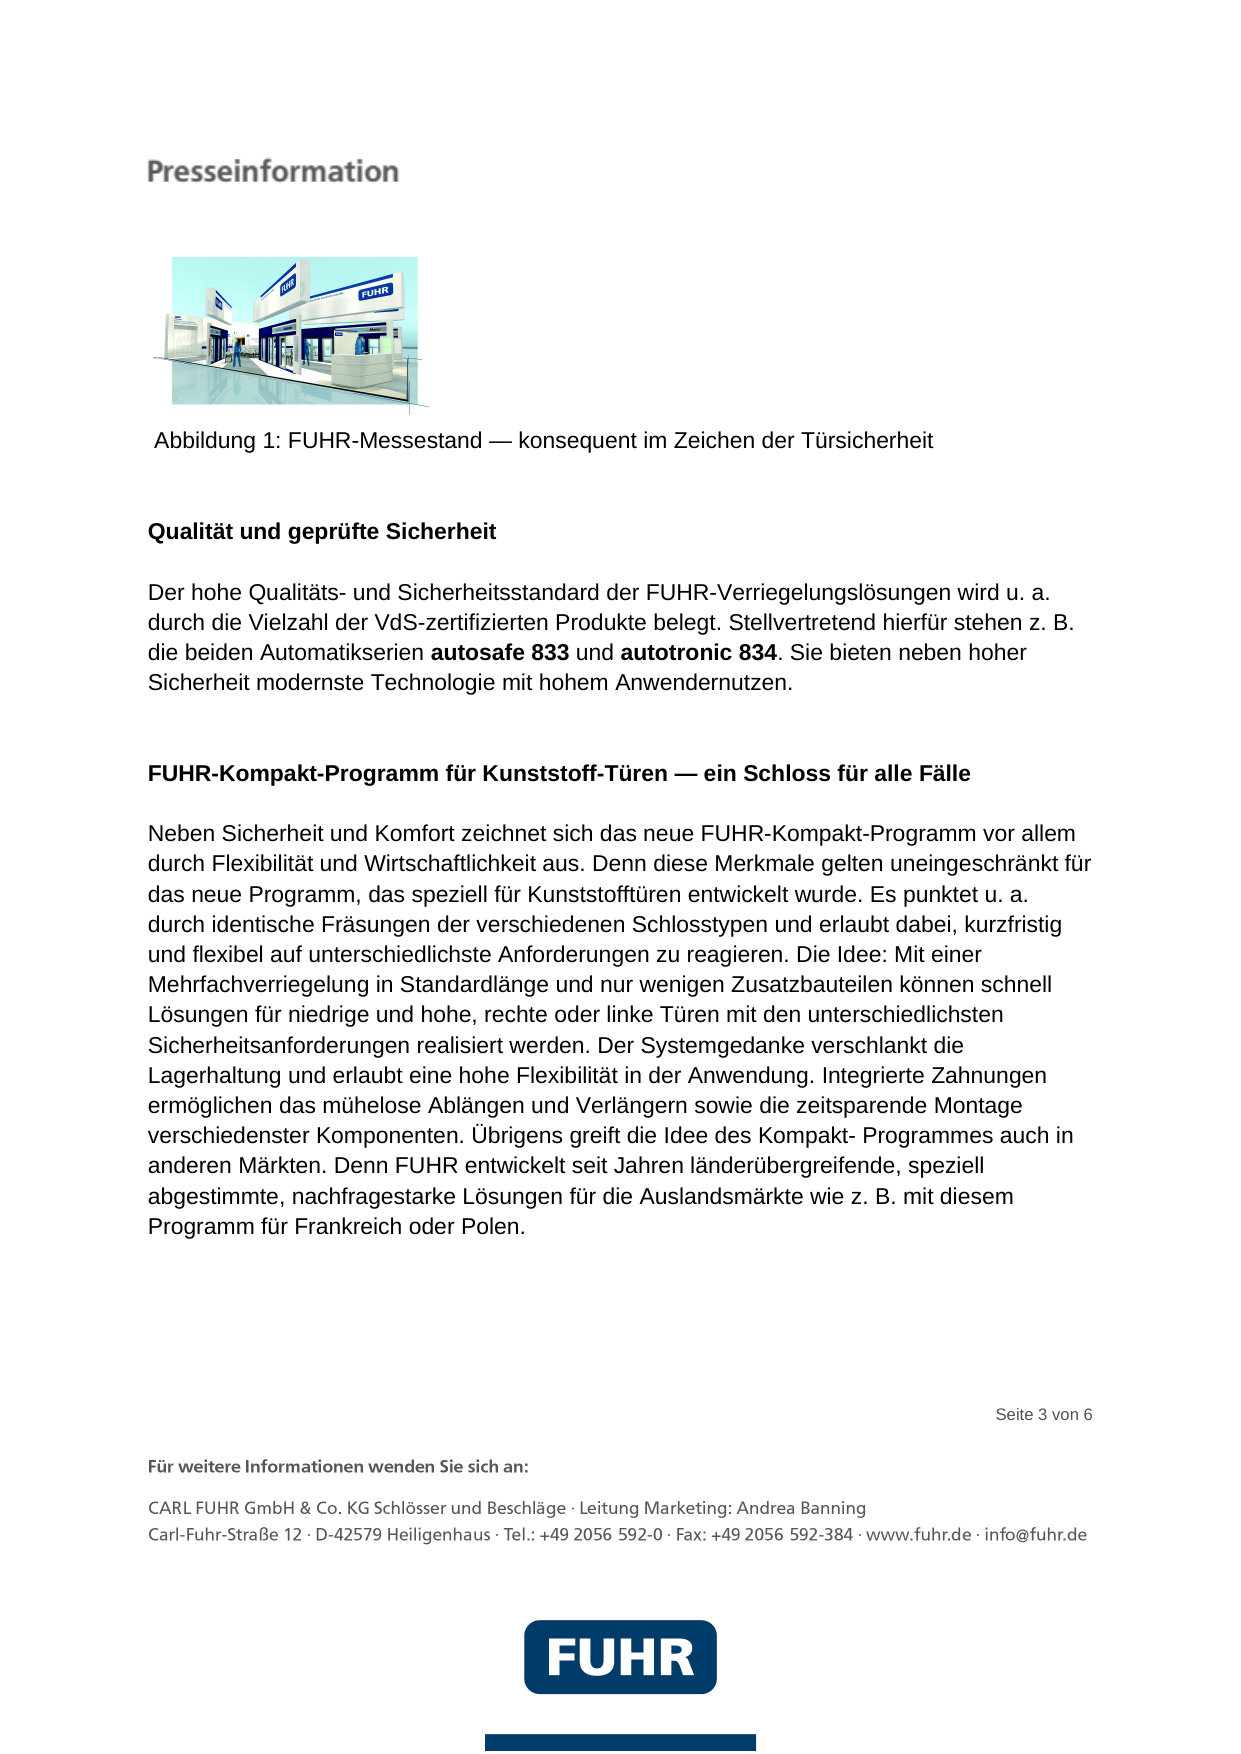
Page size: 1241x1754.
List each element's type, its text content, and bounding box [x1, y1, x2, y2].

text Abbildung 1: FUHR-Messestand — konsequent im Zeichen der Türsicherheit [148, 427, 1092, 454]
text Der hohe Qualitäts- und Sicherheitsstandard der FUHR-Verriegelungslösungen wird u. a. durch die Vielzahl der VdS-zertifizierten Produkte belegt. Stellvertretend hierfür stehen z. B. die beiden Automatikserien autosafe 833 und autotronic 834. Sie bieten neben hoher Sicherheit modernste Technologie mit hohem Anwendernutzen. [148, 578, 1092, 696]
picture [147, 236, 442, 424]
text FUHR-Kompakt-Programm für Kunststoff-Türen — ein Schloss für alle Fälle [148, 760, 1092, 786]
text Qualität und geprüfte Sicherheit [148, 518, 1092, 544]
picture [0, 1429, 1236, 1751]
text Neben Sicherheit und Komfort zeichnet sich das neue FUHR-Kompakt-Programm vor allem durch Flexibilität und Wirtschaftlichkeit aus. Denn diese Merkmale gelten uneingeschränkt für das neue Programm, das speziell für Kunststofftüren entwickelt wurde. Es punktet u. a. durch identische Fräsungen der verschiedenen Schlosstypen und erlaubt dabei, kurzfristig und flexibel auf unterschiedlichste Anforderungen zu reagieren. Die Idee: Mit einer Mehrfachverriegelung in Standardlänge und nur wenigen Zusatzbauteilen können schnell Lösungen für niedrige und hohe, rechte oder linke Türen mit den unterschiedlichsten Sicherheitsanforderungen realisiert werden. Der Systemgedanke verschlankt die Lagerhaltung und erlaubt eine hohe Flexibilität in der Anwendung. Integrierte Zahnungen ermöglichen das mühelose Ablängen und Verlängern sowie die zeitsparende Montage verschiedenster Komponenten. Übrigens greift die Idee des Kompakt- Programmes auch in anderen Märkten. Denn FUHR entwickelt seit Jahren länderübergreifende, speziell abgestimmte, nachfragestarke Lösungen für die Auslandsmärkte wie z. B. mit diesem Programm für Frankreich oder Polen. [148, 820, 1092, 1239]
